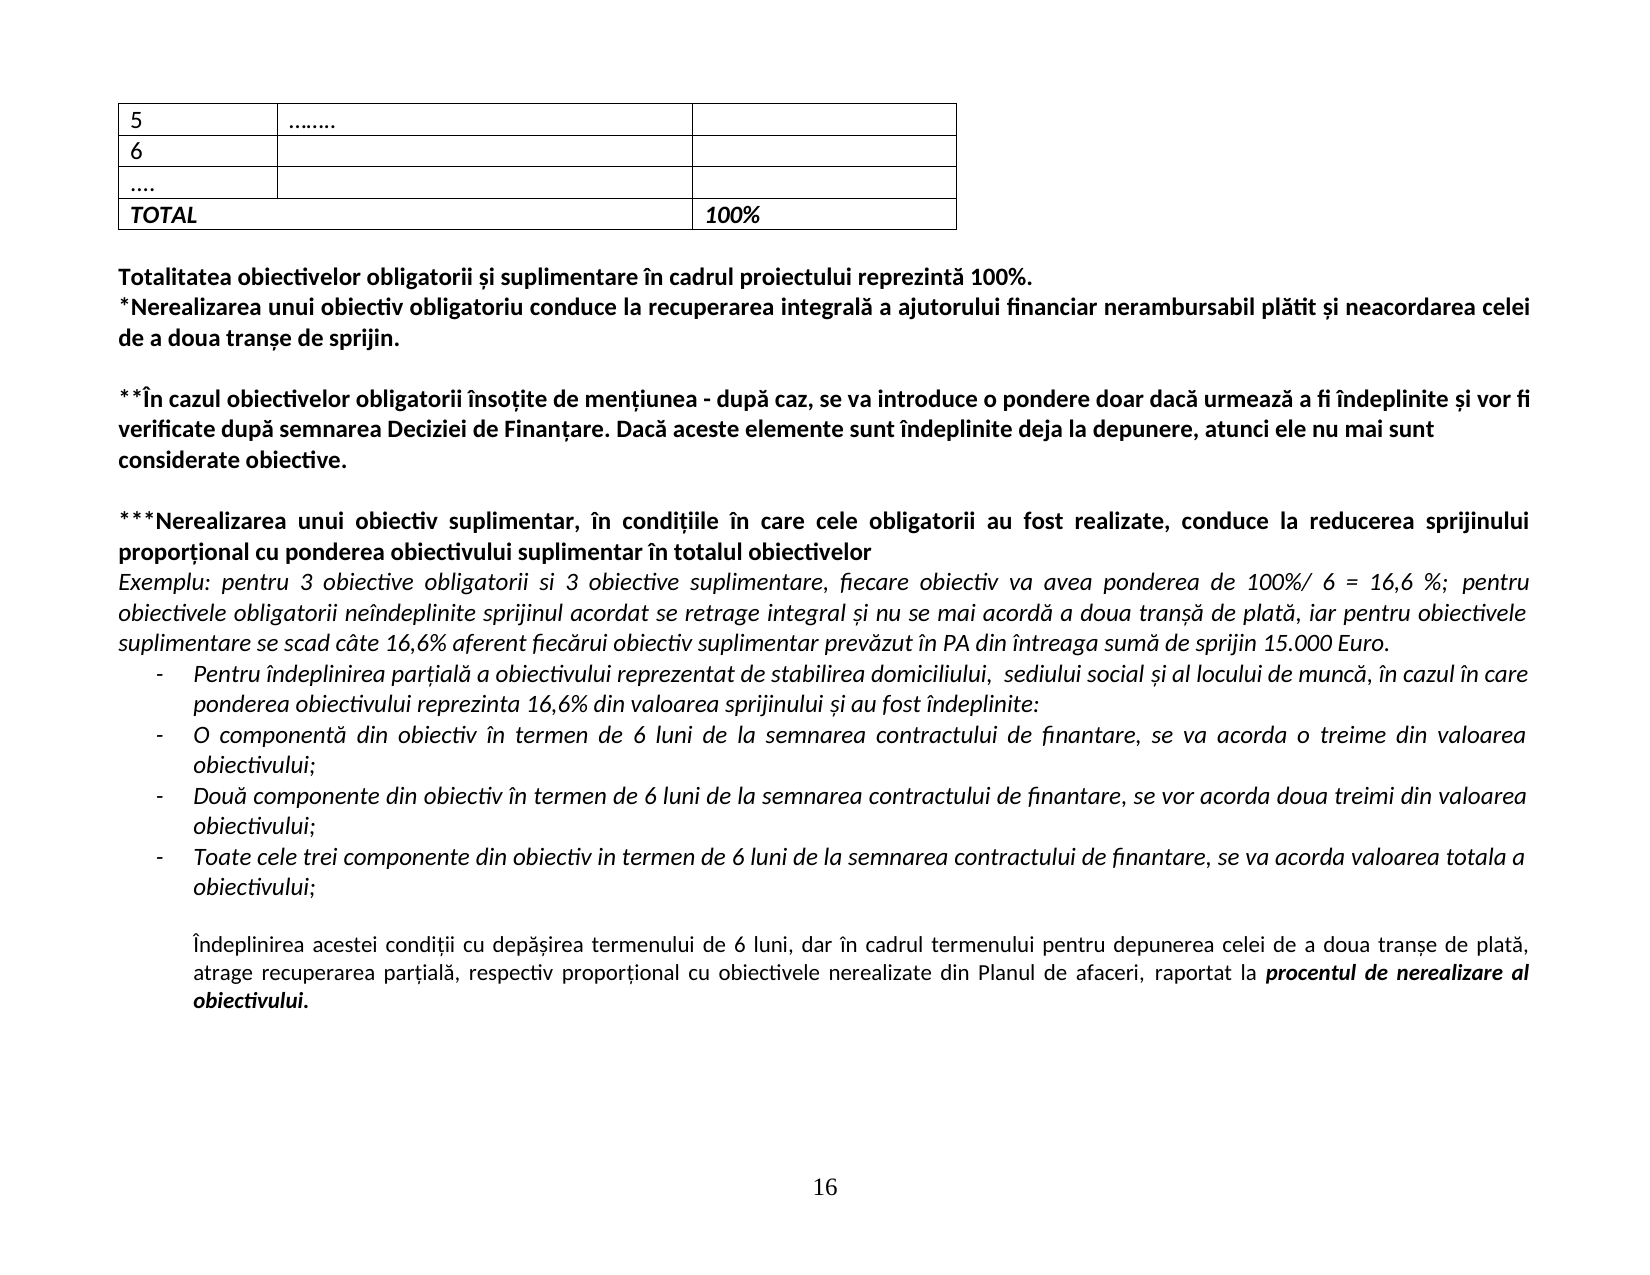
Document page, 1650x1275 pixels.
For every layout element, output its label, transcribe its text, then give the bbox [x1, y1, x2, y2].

text ***Nerealizarea unui obiectiv suplimentar, în condițiile în care cele obligatorii au fost realizate, conduce la reducerea sprijinului proporțional cu ponderea obiectivului suplimentar în totalul obiectivelor [118, 505, 1532, 566]
table_cell 6 [119, 136, 277, 166]
text Îndeplinirea acestei condiții cu depășirea termenului de 6 luni, dar în cadrul termenului pentru depunerea celei de a doua tranşe de plată, atrage recuperarea parţială, respectiv proporțional cu obiectivele nerealizate din Planul de afaceri, raportat la procentul de nerealizare al obiectivului. [193, 930, 1532, 1014]
table_cell [693, 167, 956, 198]
list Două componente din obiectiv în termen de 6 luni de la semnarea contractului de finantare, se vor acorda doua treimi din valoarea obiectivului; [156, 780, 1532, 841]
text **În cazul obiectivelor obligatorii însoţite de menţiunea - după caz, se va introduce o pondere doar dacă urmează a fi îndeplinite şi vor fi verificate după semnarea Deciziei de Finanţare. Dacă aceste elemente sunt îndeplinite deja la depunere, atunci ele nu mai sunt considerate obiective. [118, 383, 1532, 474]
list Toate cele trei componente din obiectiv in termen de 6 luni de la semnarea contractului de finantare, se va acorda valoarea totala a obiectivului; [156, 841, 1532, 902]
table_cell [278, 167, 692, 198]
table_cell [693, 104, 956, 135]
table_cell 5 [119, 104, 277, 135]
text Totalitatea obiectivelor obligatorii și suplimentare în cadrul proiectului reprezintă 100%. [118, 261, 1532, 291]
table_cell [693, 136, 956, 166]
list O componentă din obiectiv în termen de 6 luni de la semnarea contractului de finantare, se va acorda o treime din valoarea obiectivului; [156, 719, 1532, 780]
table_cell .... [119, 167, 277, 198]
text *Nerealizarea unui obiectiv obligatoriu conduce la recuperarea integrală a ajutorului financiar nerambursabil plătit și neacordarea celei de a doua tranșe de sprijin. [118, 291, 1532, 352]
table_cell 100% [693, 199, 956, 229]
table_cell [278, 136, 692, 166]
text Exemplu: pentru 3 obiective obligatorii si 3 obiective suplimentare, fiecare obiectiv va avea ponderea de 100%/ 6 = 16,6 %; pentru obiectivele obligatorii neîndeplinite sprijinul acordat se retrage integral şi nu se mai acordă a doua tranşă de plată, iar pentru obiectivele suplimentare se scad câte 16,6% aferent fiecărui obiectiv suplimentar prevăzut în PA din întreaga sumă de sprijin 15.000 Euro. [118, 566, 1532, 658]
table_cell …….. [278, 104, 692, 135]
table_cell TOTAL [119, 199, 692, 229]
list Pentru îndeplinirea parțială a obiectivului reprezentat de stabilirea domiciliului, sediului social și al locului de muncă, în cazul în care ponderea obiectivului reprezinta 16,6% din valoarea sprijinului și au fost îndeplinite: [156, 658, 1532, 719]
